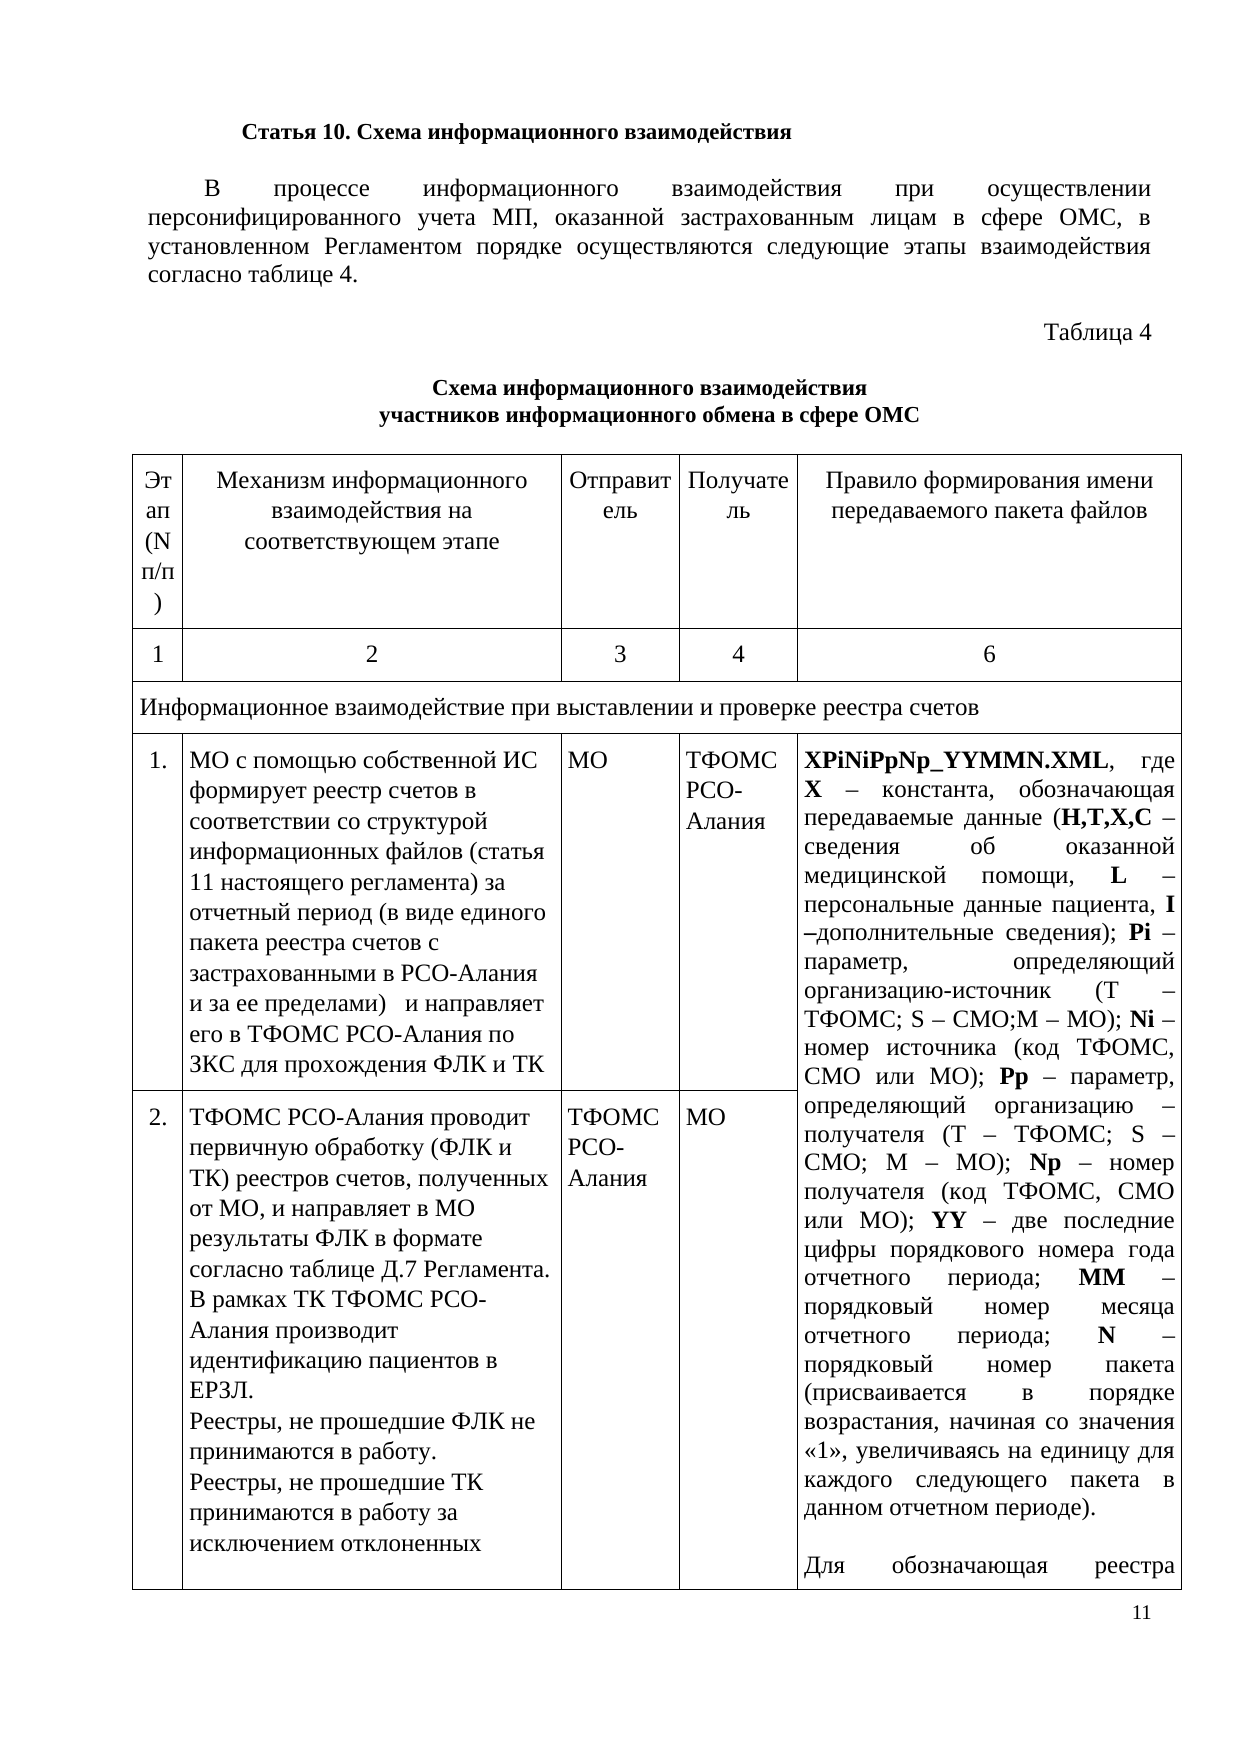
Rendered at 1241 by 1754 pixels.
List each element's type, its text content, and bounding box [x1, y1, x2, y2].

table_cell ТФОМС РСО-Алания [562, 1091, 679, 1589]
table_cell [183, 1091, 561, 1589]
table_cell 4 [680, 629, 797, 681]
table_cell Информационное взаимодействие при выставлении и проверке реестра счетов [133, 682, 1181, 733]
text В процессе информационного взаимодействия при осуществлении персонифицированного учета МП, оказанной застрахованным лицам в сфере ОМС, в установленном Регламентом порядке осуществляются следующие этапы взаимодействия согласно таблице 4. [148, 173, 1152, 288]
table_cell XPiNiPpNp_YYMMN.XML, где X – константа, обозначающая передаваемые данные (Н,T,X,C – сведения об оказанной медицинской помощи, L – персональные данные пациента, I –дополнительные сведения); Pi – параметр, определяющий организацию-источник (T – ТФОМС; S – СМО;M – МО); Ni – номер источника (код ТФОМС, СМО или МО); Pp – параметр, определяющий организацию –получателя (T – ТФОМС; S – СМО; M – МО); Np – номер получателя (код ТФОМС, СМО или МО); YY – две последние цифры порядкового номера года отчетного периода; MM – порядковый номер месяца отчетного периода; N – порядковый номер пакета (присваивается в порядке возрастания, начиная со значения «1», увеличиваясь на единицу для каждого следующего пакета в данном отчетном периоде). Для обозначающая реестра медпомощи, оказанной гражданам, застрахованным в других субъектах РФ спереди к параметру X добаляется константа VZR, и имя файла имеет структуру VZRXPiNiPpNp_YYMMN.XML, где -, добавляемая, и, далее – аналогично п. 1. Имя файла прокотокола формируется путем добавления символа V для ФЛК, и K для ТК в начало имени файла со сведениями об оказанной медицинской помощи, для которого сформирован протокол ФЛК. [798, 734, 1181, 1589]
title Схема информационного взаимодействия [148, 374, 1152, 401]
table_header Отправитель [562, 455, 679, 628]
title Статья 10. Схема информационного взаимодействия [185, 118, 1152, 144]
table_cell МО [680, 1091, 797, 1589]
text Таблица 4 [148, 317, 1152, 346]
table_header Правило формирования имени передаваемого пакета файлов [798, 455, 1181, 628]
table_cell 1. [133, 734, 182, 1090]
table_cell 3 [562, 629, 679, 681]
table_cell 2. [133, 1091, 182, 1589]
table_cell 6 [798, 629, 1181, 681]
table_header Механизм информационного взаимодействия на соответствующем этапе [183, 455, 561, 628]
table_header Получатель [680, 455, 797, 628]
table_cell 2 [183, 629, 561, 681]
table_cell МО с помощью собственной ИС формирует реестр счетов в соответствии со структурой информационных файлов (статья 11 настоящего регламента) за отчетный период (в виде единого пакета реестра счетов с застрахованными в РСО-Алания и за ее пределами) и направляет его в ТФОМС РСО-Алания по ЗКС для прохождения ФЛК и ТК [183, 734, 561, 1090]
title участников информационного обмена в сфере ОМС [148, 401, 1152, 427]
table_cell ТФОМС РСО-Алания [680, 734, 797, 1090]
table_header Этап (N п/п) [133, 455, 182, 628]
table_cell 1 [133, 629, 182, 681]
table_cell МО [562, 734, 679, 1090]
